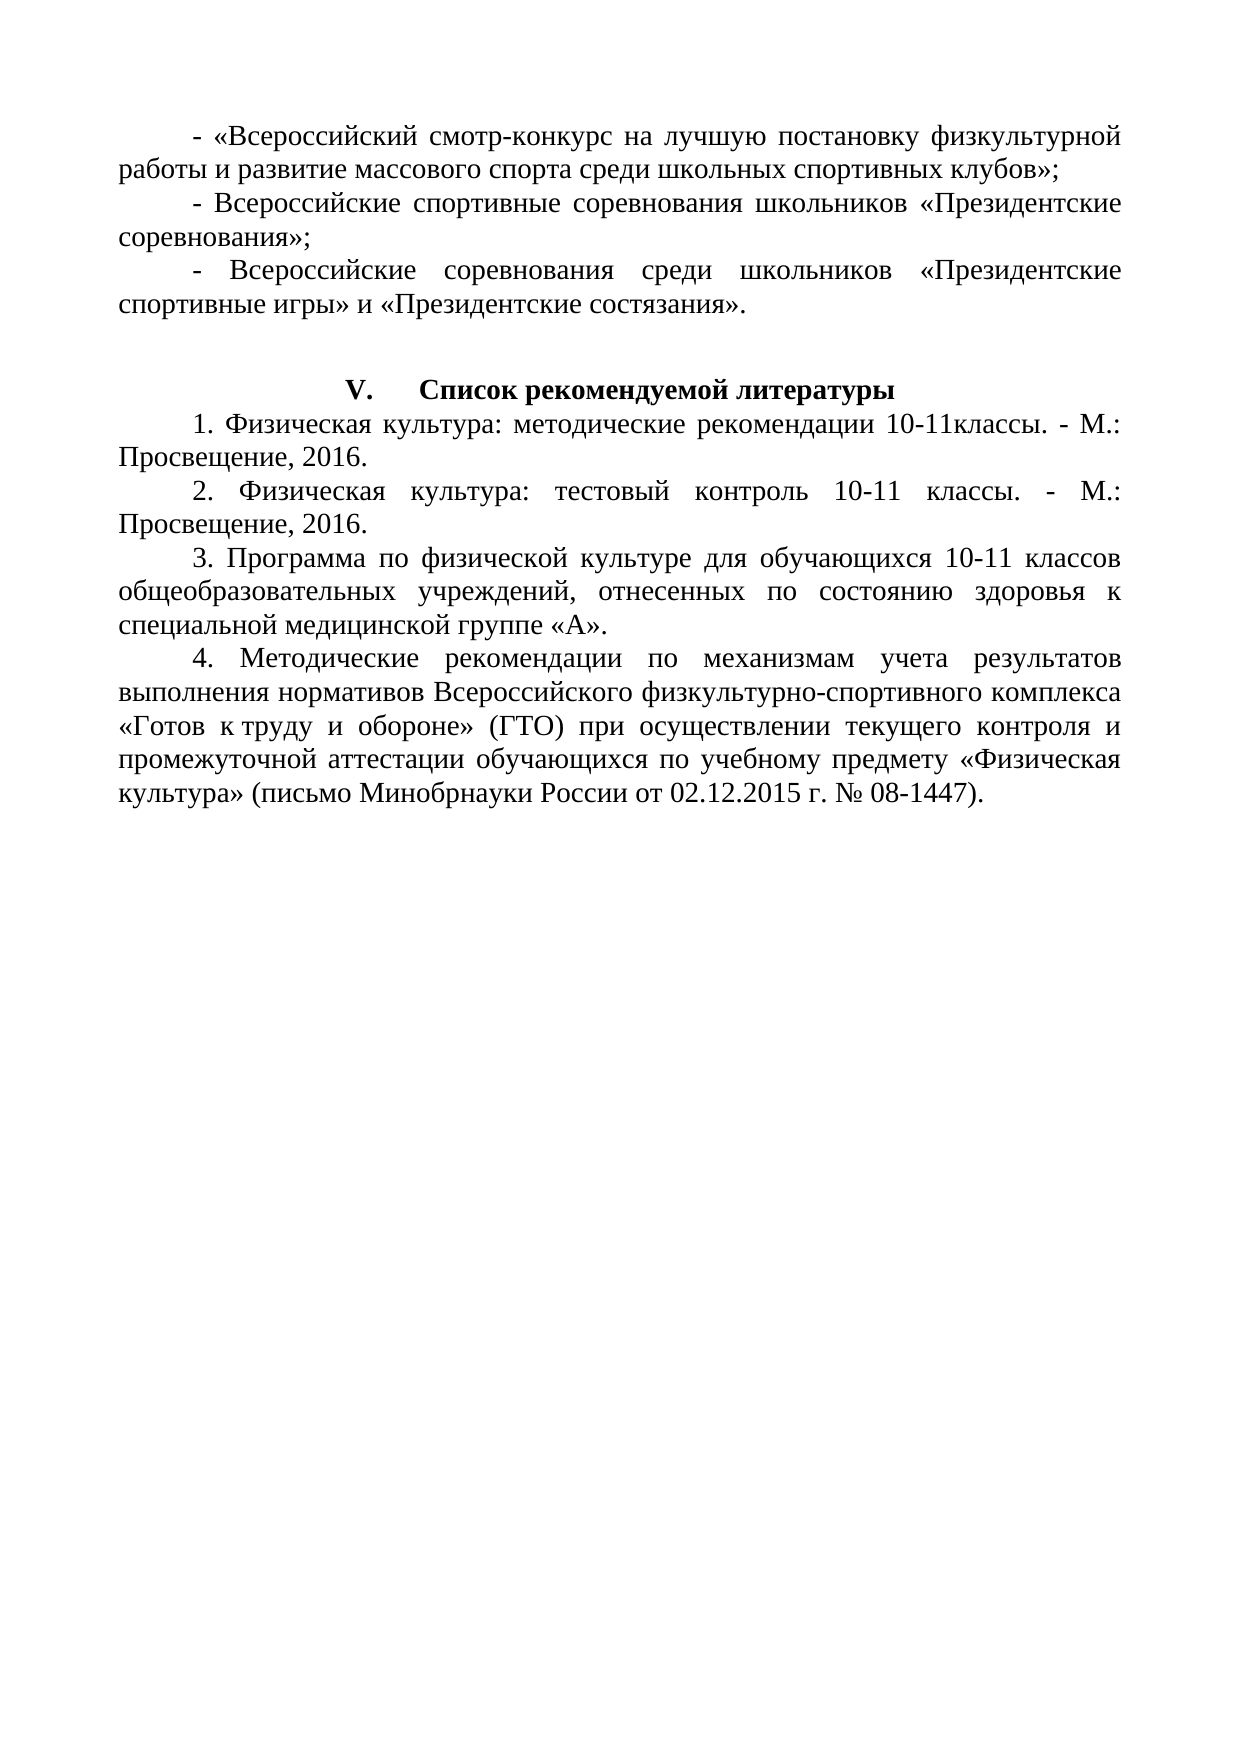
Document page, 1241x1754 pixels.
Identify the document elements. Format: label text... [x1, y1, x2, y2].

text 1. Физическая культура: методические рекомендации 10-11классы. - М.: Просвещение, 2016. [118, 406, 1122, 473]
list Список рекомендуемой литературы [118, 372, 1122, 406]
text - Всероссийские спортивные соревнования школьников «Президентские соревнования»; [118, 185, 1122, 252]
text 4. Методические рекомендации по механизмам учета результатов выполнения нормативов Всероссийского физкультурно-спортивного комплекса «Готов к труду и обороне» (ГТО) при осуществлении текущего контроля и промежуточной аттестации обучающихся по учебному предмету «Физическая культура» (письмо Минобрнауки России от 02.12.2015 г. № 08-1447). [118, 641, 1122, 808]
text - «Всероссийский смотр-конкурс на лучшую постановку физкультурной работы и развитие массового спорта среди школьных спортивных клубов»; [118, 118, 1122, 185]
text 2. Физическая культура: тестовый контроль 10-11 классы. - М.: Просвещение, 2016. [118, 473, 1122, 540]
text 3. Программа по физической культуре для обучающихся 10-11 классов общеобразовательных учреждений, отнесенных по состоянию здоровья к специальной медицинской группе «А». [118, 540, 1122, 641]
text - Всероссийские соревнования среди школьников «Президентские спортивные игры» и «Президентские состязания». [118, 252, 1122, 319]
